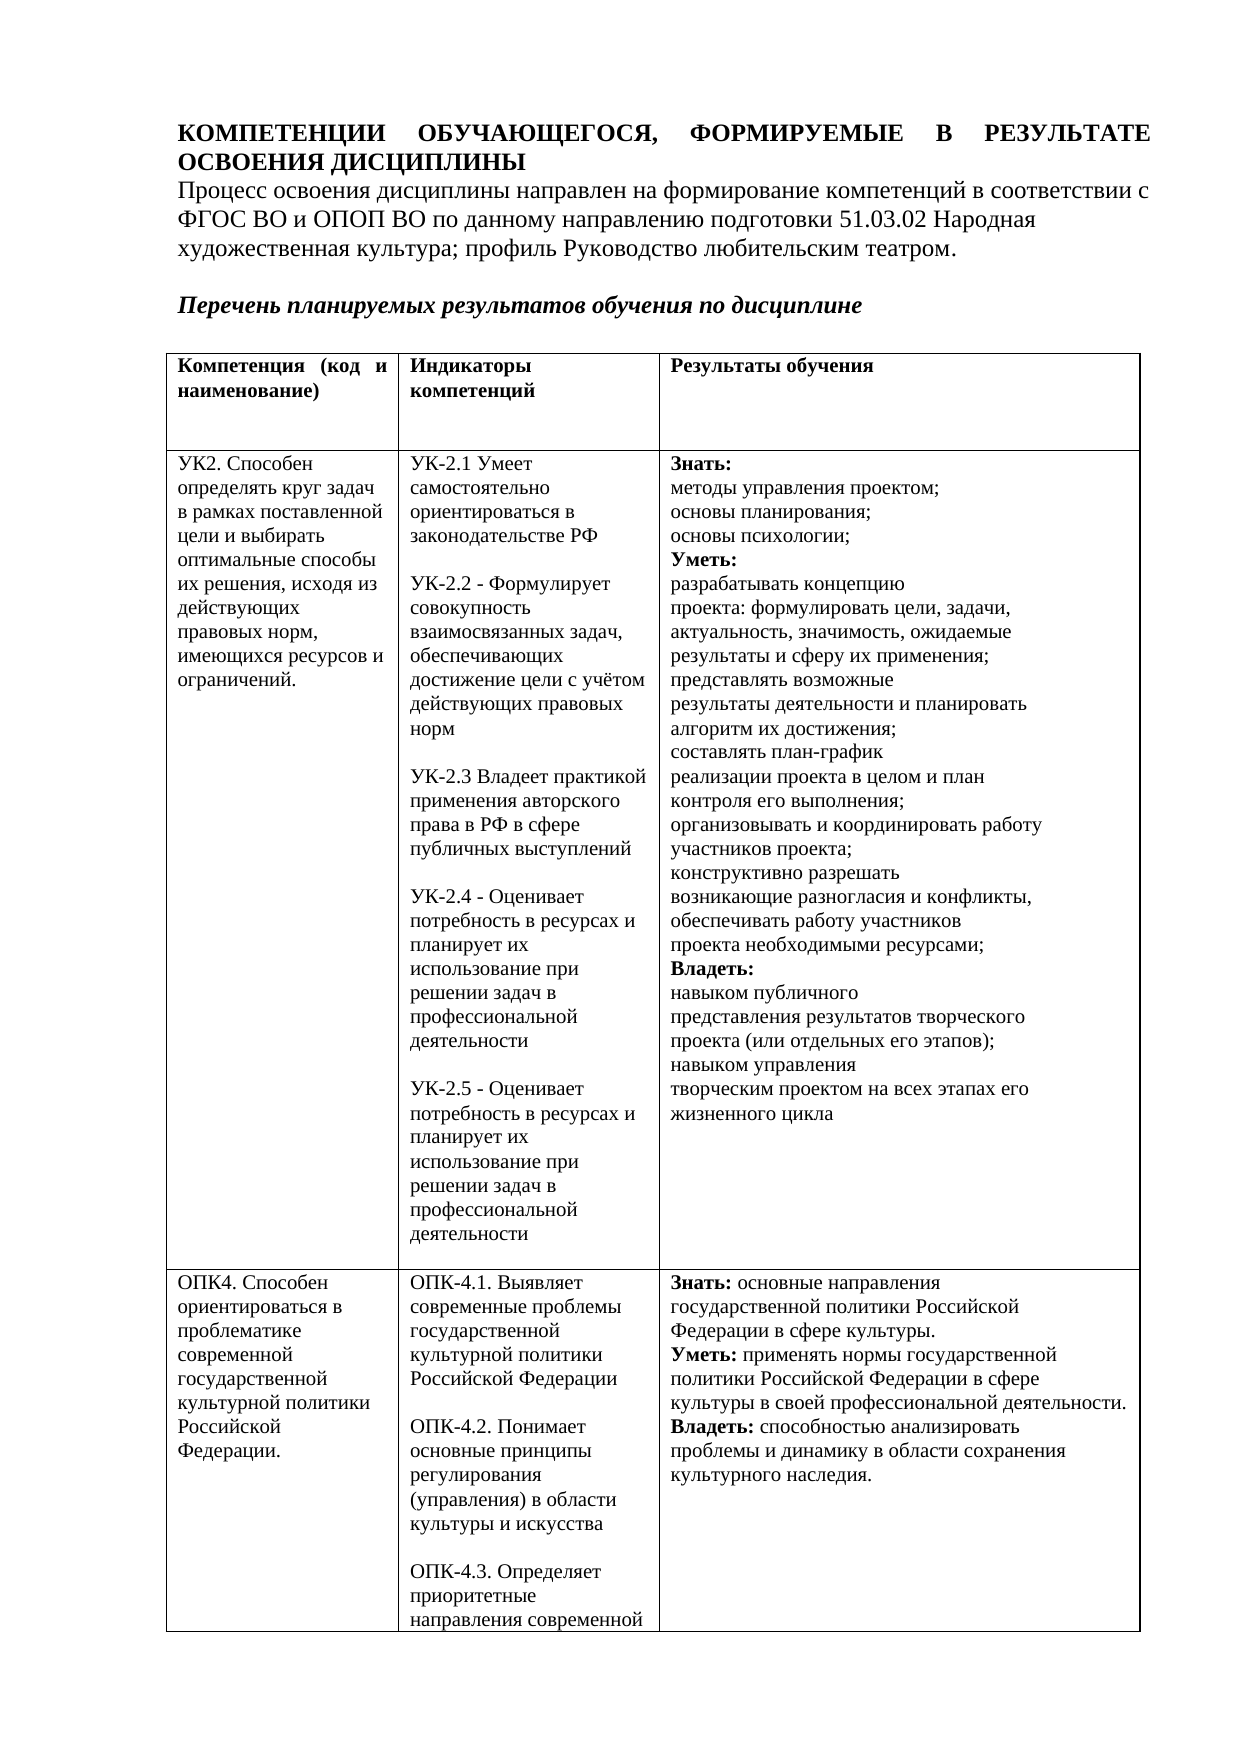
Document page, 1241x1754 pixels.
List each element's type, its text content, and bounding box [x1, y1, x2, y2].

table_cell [167, 1270, 398, 1631]
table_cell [660, 1270, 1139, 1631]
text Перечень планируемых результатов обучения по дисциплине [177, 291, 1152, 319]
table_cell Знать: методы управления проектом; основы планирования; основы психологии; Уметь: разрабатывать концепцию проекта: формулировать цели, задачи, актуальность, значимость, ожидаемые результаты и сферу их применения; представлять возможные результаты деятельности и планировать алгоритм их достижения; составлять план-график реализации проекта в целом и план контроля его выполнения; организовывать и координировать работу участников проекта; конструктивно разрешать возникающие разногласия и конфликты, обеспечивать работу участников проекта необходимыми ресурсами; Владеть: навыком публичного представления результатов творческого проекта (или отдельных его этапов); навыком управления творческим проектом на всех этапах его жизненного цикла [660, 451, 1139, 1269]
table_header Компетенция (код и наименование) [167, 354, 398, 450]
table_cell УК-2.1 Умеет самостоятельно ориентироваться в законодательстве РФ УК-2.2 - Формулирует совокупность взаимосвязанных задач, обеспечивающих достижение цели с учётом действующих правовых норм УК-2.3 Владеет практикой применения авторского права в РФ в сфере публичных выступлений УК-2.4 - Оценивает потребность в ресурсах и планирует их использование при решении задач в профессиональной деятельности УК-2.5 - Оценивает потребность в ресурсах и планирует их использование при решении задач в профессиональной деятельности [399, 451, 659, 1269]
text Процесс освоения дисциплины направлен на формирование компетенций в соответствии с ФГОС ВО и ОПОП ВО по данному направлению подготовки 51.03.02 Народная художественная культура; профиль Руководство любительским театром. [177, 176, 1152, 262]
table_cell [399, 1270, 659, 1631]
table_cell УК2. Способен определять круг задач в рамках поставленной цели и выбирать оптимальные способы их решения, исходя из действующих правовых норм, имеющихся ресурсов и ограничений. [167, 451, 398, 1269]
table_header Индикаторы компетенций [399, 354, 659, 450]
table_header Результаты обучения [660, 354, 1139, 450]
text КОМПЕТЕНЦИИ ОБУЧАЮЩЕГОСЯ, ФОРМИРУЕМЫЕ В РЕЗУЛЬТАТЕ ОСВОЕНИЯ ДИСЦИПЛИНЫ [177, 118, 1152, 176]
